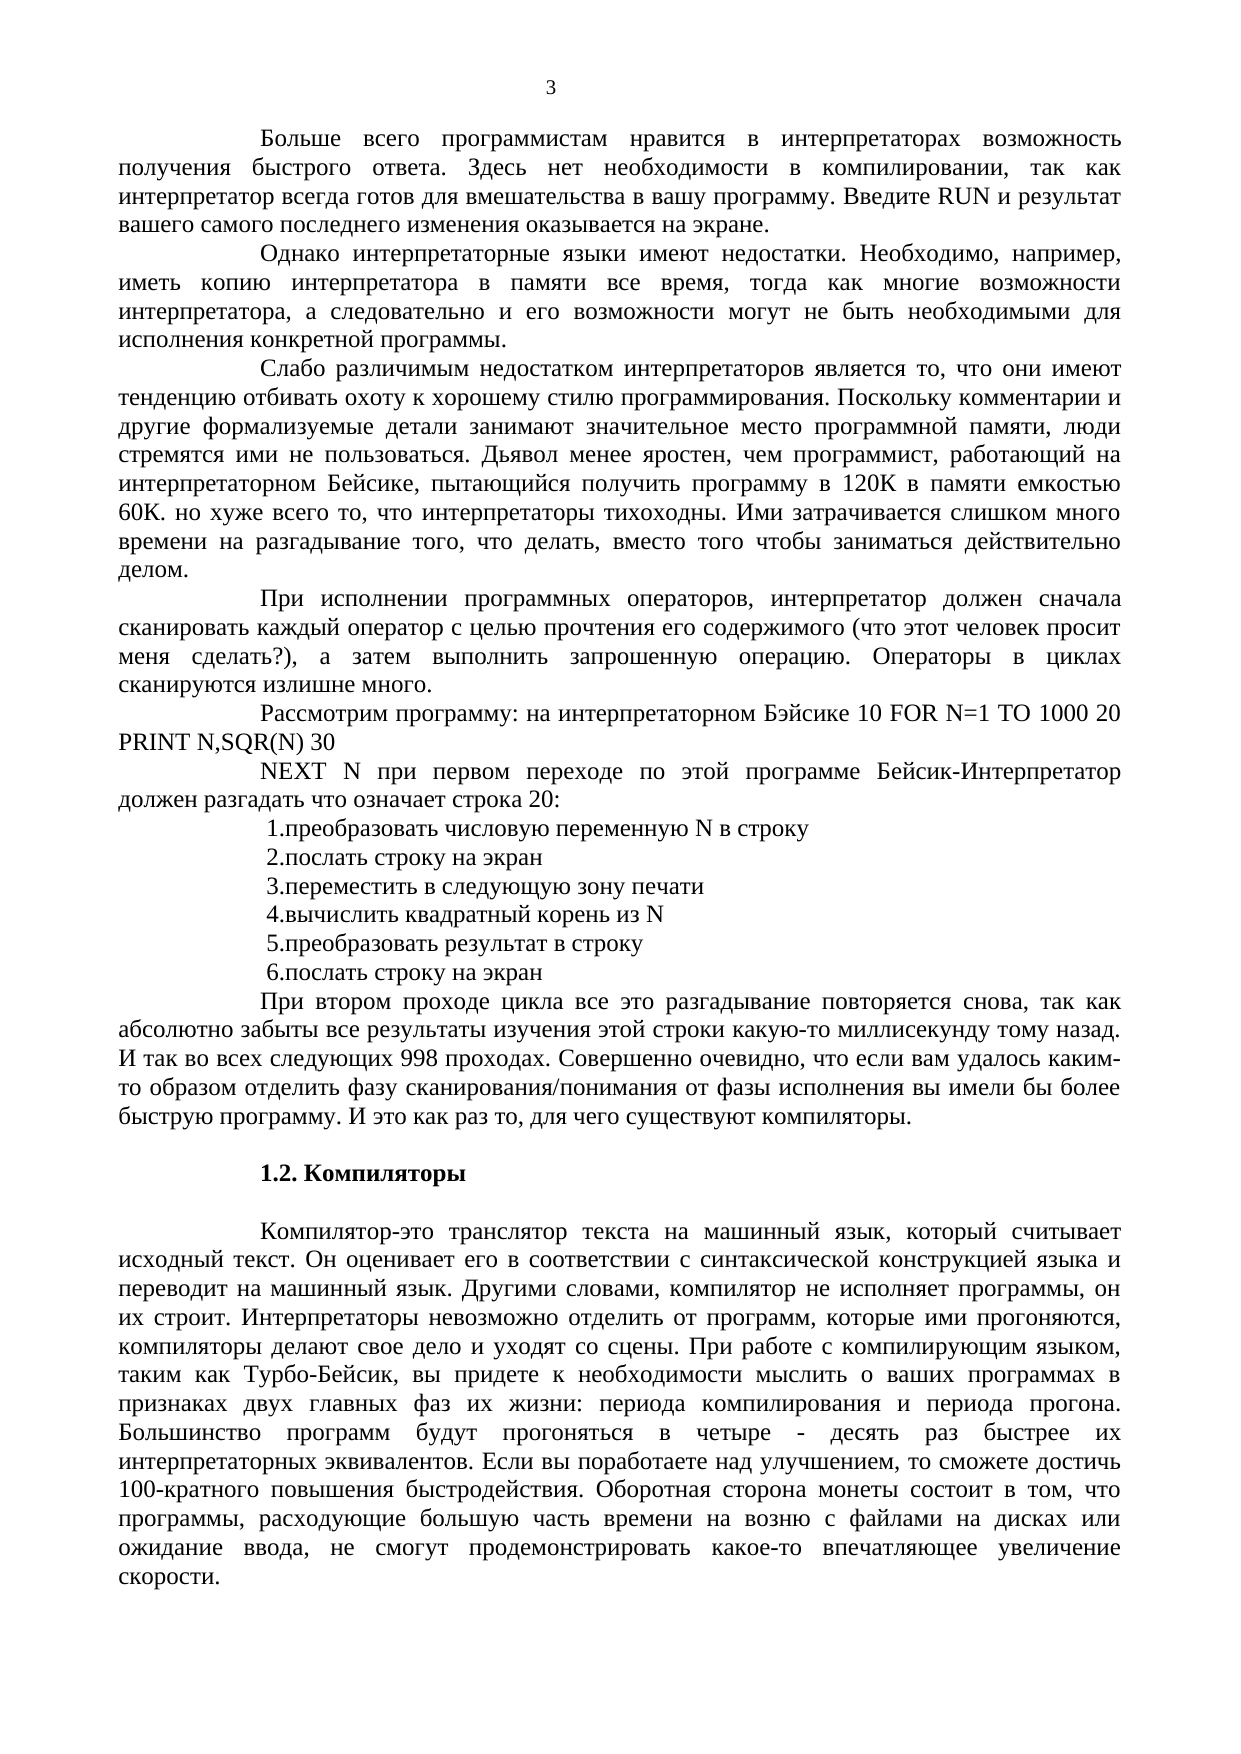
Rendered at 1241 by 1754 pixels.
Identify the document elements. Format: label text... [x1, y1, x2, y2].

text При втором проходе цикла все это разгадывание повторяется снова, так как абсолютно забыты все результаты изучения этой строки какую-то миллисекунду тому назад. И так во всех следующих 998 проходах. Совершенно очевидно, что если вам удалось каким-то образом отделить фазу сканирования/понимания от фазы исполнения вы имели бы более быструю программу. И это как раз то, для чего существуют компиляторы. [118, 986, 1122, 1129]
text Компилятор-это транслятор текста на машинный язык, который считывает исходный текст. Он оценивает его в соответствии с синтаксической конструкцией языка и переводит на машинный язык. Другими словами, компилятор не исполняет программы, он их строит. Интерпретаторы невозможно отделить от программ, которые ими прогоняются, компиляторы делают свое дело и уходят со сцены. При работе с компилирующим языком, таким как Турбо-Бейсик, вы придете к необходимости мыслить о ваших программах в признаках двух главных фаз их жизни: периода компилирования и периода прогона. Большинство программ будут прогоняться в четыре - десять раз быстрее их интерпретаторных эквивалентов. Если вы поработаете над улучшением, то сможете достичь 100-кратного повышения быстродействия. Оборотная сторона монеты состоит в том, что программы, расходующие большую часть времени на возню с файлами на дисках или ожидание ввода, не смогут продемонстрировать какое-то впечатляющее увеличение скорости. [118, 1216, 1122, 1589]
text 1.2. Компиляторы [118, 1158, 1122, 1187]
text 6.послать строку на экран [118, 957, 1122, 986]
text NEXT N при первом переходе по этой программе Бейсик-Интерпретатор должен разгадать что означает строка 20: [118, 756, 1122, 813]
text Рассмотрим программу: на интерпретаторном Бэйсике 10 FOR N=1 TO 1000 20 PRINT N,SQR(N) 30 [118, 698, 1122, 756]
text Однако интерпретаторные языки имеют недостатки. Необходимо, например, иметь копию интерпретатора в памяти все время, тогда как многие возможности интерпретатора, а следовательно и его возможности могут не быть необходимыми для исполнения конкретной программы. [118, 238, 1122, 353]
text 3.переместить в следующую зону печати [118, 871, 1122, 899]
text 5.преобразовать результат в строку [118, 928, 1122, 957]
text 2.послать строку на экран [118, 842, 1122, 871]
text 4.вычислить квадратный корень из N [118, 899, 1122, 928]
text Слабо различимым недостатком интерпретаторов является то, что они имеют тенденцию отбивать охоту к хорошему стилю программирования. Поскольку комментарии и другие формализуемые детали занимают значительное место программной памяти, люди стремятся ими не пользоваться. Дьявол менее яростен, чем программист, работающий на интерпретаторном Бейсике, пытающийся получить программу в 120К в памяти емкостью 60К. но хуже всего то, что интерпретаторы тихоходны. Ими затрачивается слишком много времени на разгадывание того, что делать, вместо того чтобы заниматься действительно делом. [118, 353, 1122, 583]
text 1.преобразовать числовую переменную N в строку [118, 813, 1122, 842]
text При исполнении программных операторов, интерпретатор должен сначала сканировать каждый оператор с целью прочтения его содержимого (что этот человек просит меня сделать?), а затем выполнить запрошенную операцию. Операторы в циклах сканируются излишне много. [118, 583, 1122, 698]
text Больше всего программистам нравится в интерпретаторах возможность получения быстрого ответа. Здесь нет необходимости в компилировании, так как интерпретатор всегда готов для вмешательства в вашу программу. Введите RUN и результат вашего самого последнего изменения оказывается на экране. [118, 118, 1122, 238]
